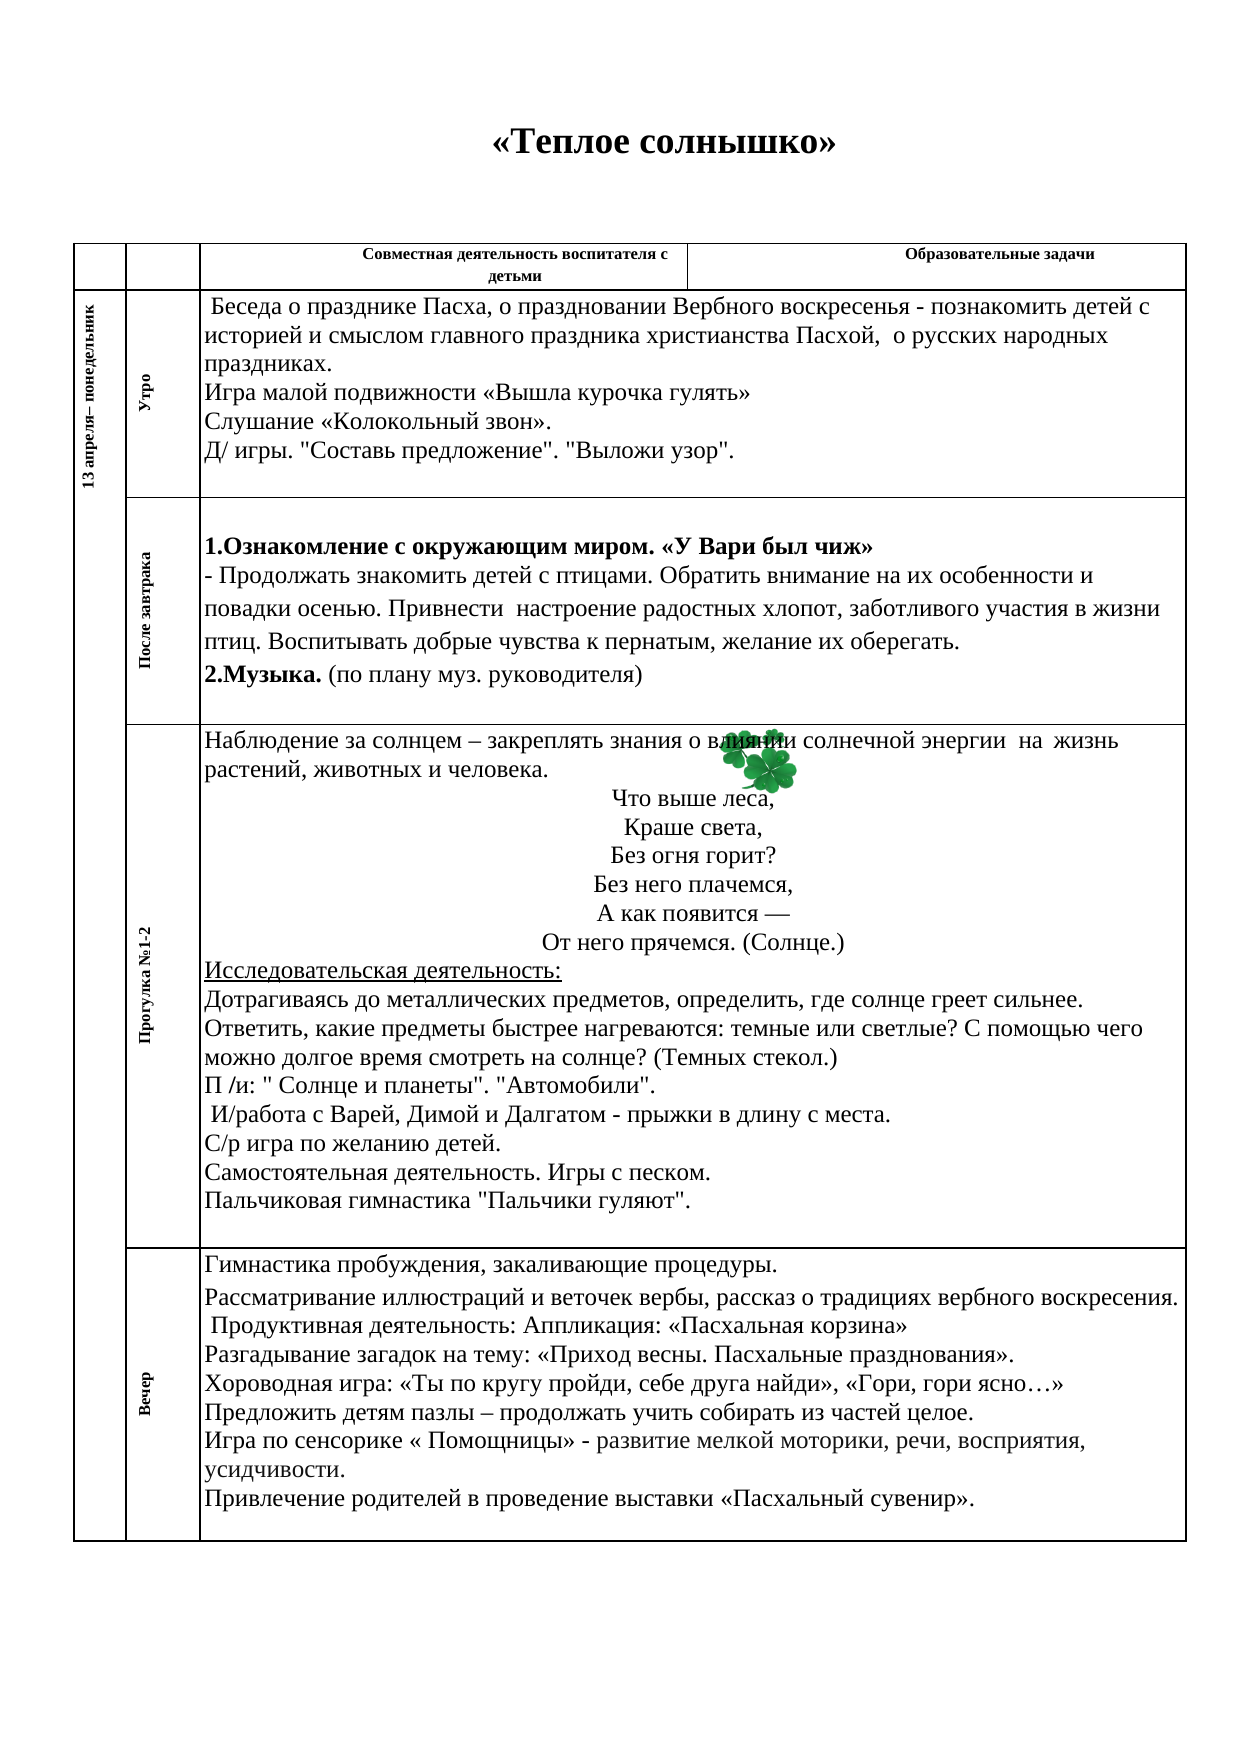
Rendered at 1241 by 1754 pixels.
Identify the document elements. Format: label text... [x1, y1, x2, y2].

table_cell 13 апреля– понедельник [75, 291, 125, 1540]
table_cell Прогулка №1-2 [127, 725, 199, 1247]
table_cell После завтрака [127, 498, 199, 724]
table_cell Утро [127, 291, 199, 496]
table_header Совместная деятельность воспитателя с детьми [201, 244, 687, 289]
text «Теплое солнышко» [177, 118, 1152, 161]
table_cell Вечер [127, 1249, 199, 1540]
table_cell Гимнастика пробуждения, закаливающие процедуры. Рассматривание иллюстраций и веточек вербы, рассказ о традициях вербного воскресения. Продуктивная деятельность: Аппликация: «Пасхальная корзина» Разгадывание загадок на тему: «Приход весны. Пасхальные празднования». Хороводная игра: «Ты по кругу пройди, себе друга найди», «Гори, гори ясно…» Предложить детям пазлы – продолжать учить собирать из частей целое. Игра по сенсорике « Помощницы» - развитие мелкой моторики, речи, восприятия, усидчивости. Привлечение родителей в проведение выставки «Пасхальный сувенир». [201, 1249, 1185, 1540]
table_cell 1.Ознакомление с окружающим миром. «У Вари был чиж» - Продолжать знакомить детей с птицами. Обратить внимание на их особенности и повадки осенью. Привнести настроение радостных хлопот, заботливого участия в жизни птиц. Воспитывать добрые чувства к пернатым, желание их оберегать. 2.Музыка. (по плану муз. руководителя) [201, 498, 1185, 724]
table_header [127, 244, 199, 289]
table_header Образовательные задачи [688, 244, 1185, 289]
table_cell Беседа о празднике Пасха, о праздновании Вербного воскресенья - познакомить детей с историей и смыслом главного праздника христианства Пасхой, о русских народных праздниках. Игра малой подвижности «Вышла курочка гулять» Слушание «Колокольный звон». Д/ игры. "Составь предложение". "Выложи узор". [201, 291, 1185, 496]
table_cell Наблюдение за солнцем – закреплять знания о влиянии солнечной энергии на жизнь растений, животных и человека. Что выше леса, Краше света, Без огня горит? Без него плачемся, А как появится — От него прячемся. (Солнце.) Исследовательская деятельность: Дотрагиваясь до металлических предметов, определить, где солнце греет сильнее. Ответить, какие предметы быстрее нагреваются: темные или светлые? С помощью чего можно долгое время смотреть на солнце? (Темных стекол.) П /и: " Солнце и планеты". "Автомобили". И/работа с Варей, Димой и Далгатом - прыжки в длину с места. С/р игра по желанию детей. Самостоятельная деятельность. Игры с песком. Пальчиковая гимнастика "Пальчики гуляют". [201, 725, 1185, 1247]
table_header [75, 244, 125, 289]
